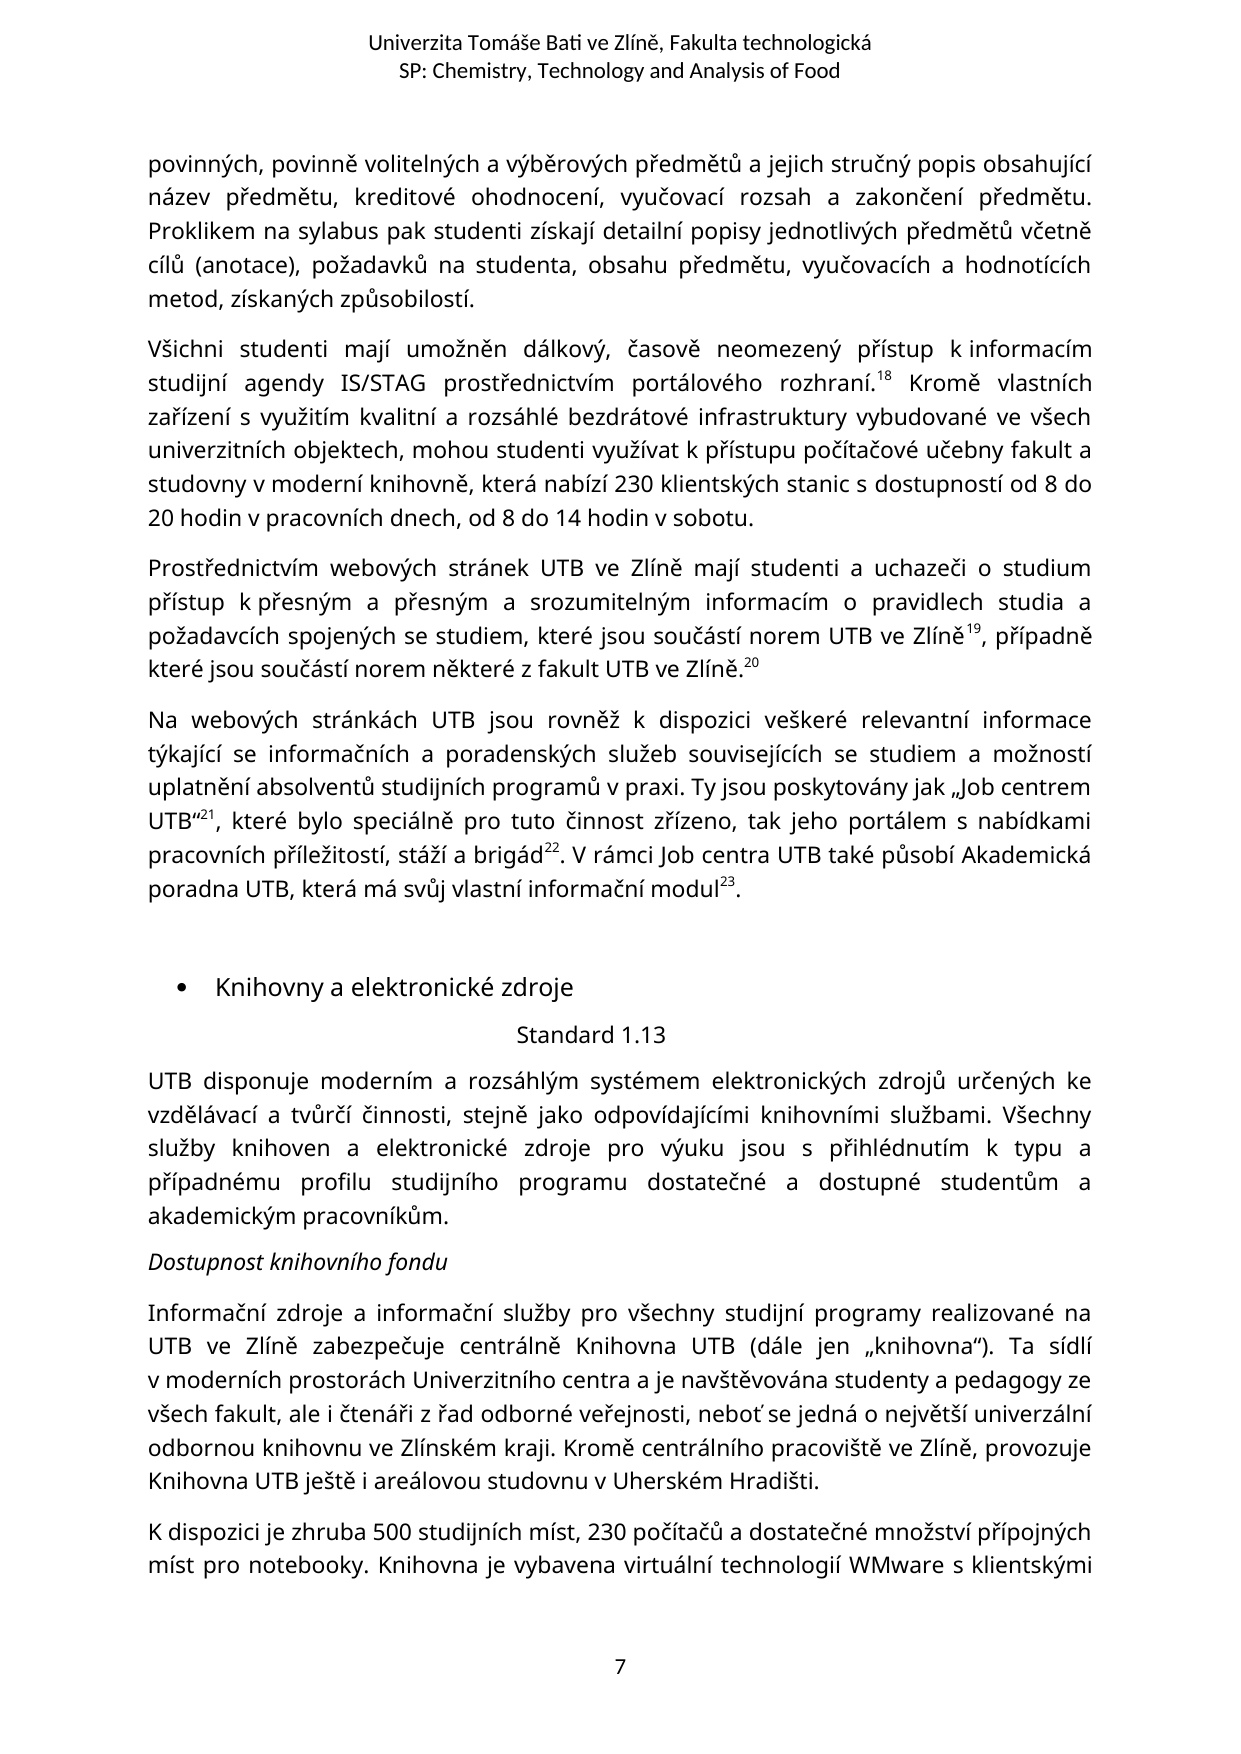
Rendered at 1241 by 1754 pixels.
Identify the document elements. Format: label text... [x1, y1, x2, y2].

text Všichni studenti mají umožněn dálkový, časově neomezený přístup k informacím studijní agendy IS/STAG prostřednictvím portálového rozhraní.18 Kromě vlastních zařízení s využitím kvalitní a rozsáhlé bezdrátové infrastruktury vybudované ve všech univerzitních objektech, mohou studenti využívat k přístupu počítačové učebny fakult a studovny v moderní knihovně, která nabízí 230 klientských stanic s dostupností od 8 do 20 hodin v pracovních dnech, od 8 do 14 hodin v sobotu. [148, 333, 1093, 533]
text Na webových stránkách UTB jsou rovněž k dispozici veškeré relevantní informace týkající se informačních a poradenských služeb souvisejících se studiem a možností uplatnění absolventů studijních programů v praxi. Ty jsou poskytovány jak „Job centrem UTB“21, které bylo speciálně pro tuto činnost zřízeno, tak jeho portálem s nabídkami pracovních příležitostí, stáží a brigád22. V rámci Job centra UTB také působí Akademická poradna UTB, která má svůj vlastní informační modul23. [148, 704, 1093, 904]
text Standard 1.13 [148, 1018, 1093, 1050]
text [148, 148, 1093, 314]
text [148, 1516, 1093, 1581]
text Prostřednictvím webových stránek UTB ve Zlíně mají studenti a uchazeči o studium přístup k přesným a přesným a srozumitelným informacím o pravidlech studia a požadavcích spojených se studiem, které jsou součástí norem UTB ve Zlíně19, případně které jsou součástí norem některé z fakult UTB ve Zlíně.20 [148, 552, 1093, 685]
subtitle Knihovny a elektronické zdroje [177, 969, 1093, 1003]
text Informační zdroje a informační služby pro všechny studijní programy realizované na UTB ve Zlíně zabezpečuje centrálně Knihovna UTB (dále jen „knihovna“). Ta sídlí v moderních prostorách Univerzitního centra a je navštěvována studenty a pedagogy ze všech fakult, ale i čtenáři z řad odborné veřejnosti, neboť se jedná o největší univerzální odbornou knihovnu ve Zlínském kraji. Kromě centrálního pracoviště ve Zlíně, provozuje Knihovna UTB ještě i areálovou studovnu v Uherském Hradišti. [148, 1296, 1093, 1496]
text Dostupnost knihovního fondu [148, 1246, 1093, 1277]
text UTB disponuje moderním a rozsáhlým systémem elektronických zdrojů určených ke vzdělávací a tvůrčí činnosti, stejně jako odpovídajícími knihovními službami. Všechny služby knihoven a elektronické zdroje pro výuku jsou s přihlédnutím k typu a případnému profilu studijního programu dostatečné a dostupné studentům a akademickým pracovníkům. [148, 1065, 1093, 1231]
